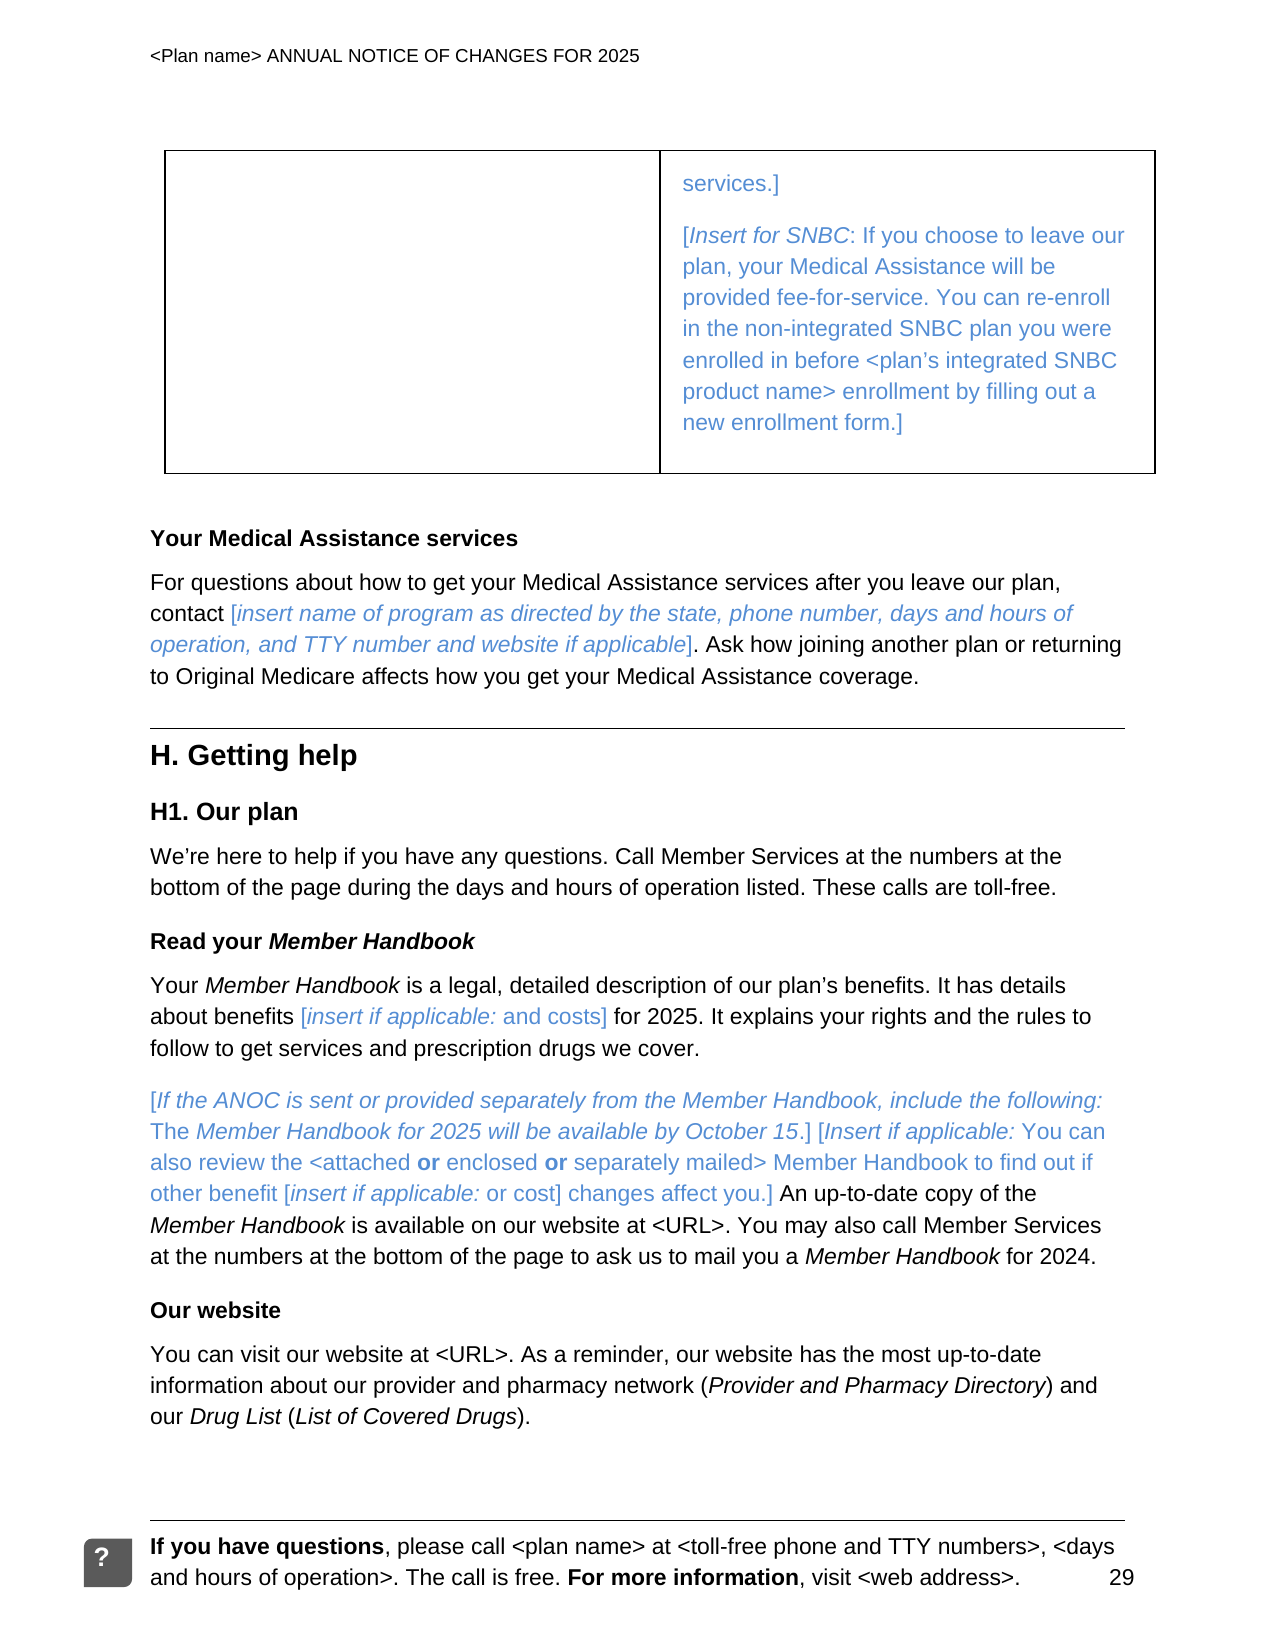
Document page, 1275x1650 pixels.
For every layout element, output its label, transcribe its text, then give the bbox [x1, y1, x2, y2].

text We’re here to help if you have any questions. Call Member Services at the numbers at the bottom of the page during the days and hours of operation listed. These calls are toll-free. [150, 839, 1125, 902]
subtitle H1. Our plan [150, 793, 1050, 827]
text You can visit our website at <URL>. As a reminder, our website has the most up-to-date information about our provider and pharmacy network (Provider and Pharmacy Directory) and our Drug List (List of Covered Drugs). [150, 1337, 1125, 1431]
text For questions about how to get your Medical Assistance services after you leave our plan, contact [insert name of program as directed by the state, phone number, days and hours of operation, and TTY number and website if applicable]. Ask how joining another plan or returning to Original Medicare affects how you get your Medical Assistance coverage. [150, 565, 1125, 690]
subtitle Getting help [150, 729, 1125, 773]
text Read your Member Handbook [150, 923, 1050, 956]
text Our website [150, 1291, 1050, 1325]
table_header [166, 151, 659, 473]
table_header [661, 151, 1154, 473]
text Your Member Handbook is a legal, detailed description of our plan’s benefits. It has details about benefits [insert if applicable: and costs] for 2025. It explains your rights and the rules to follow to get services and prescription drugs we cover. [150, 968, 1125, 1062]
text Your Medical Assistance services [150, 519, 1050, 553]
text [If the ANOC is sent or provided separately from the Member Handbook, include the following: The Member Handbook for 2025 will be available by October 15.] [Insert if applicable: You can also review the <attached or enclosed or separately mailed> Member Handbook to find out if other benefit [insert if applicable: or cost] changes affect you.] An up-to-date copy of the Member Handbook is available on our website at <URL>. You may also call Member Services at the numbers at the bottom of the page to ask us to mail you a Member Handbook for 2024. [150, 1083, 1125, 1271]
